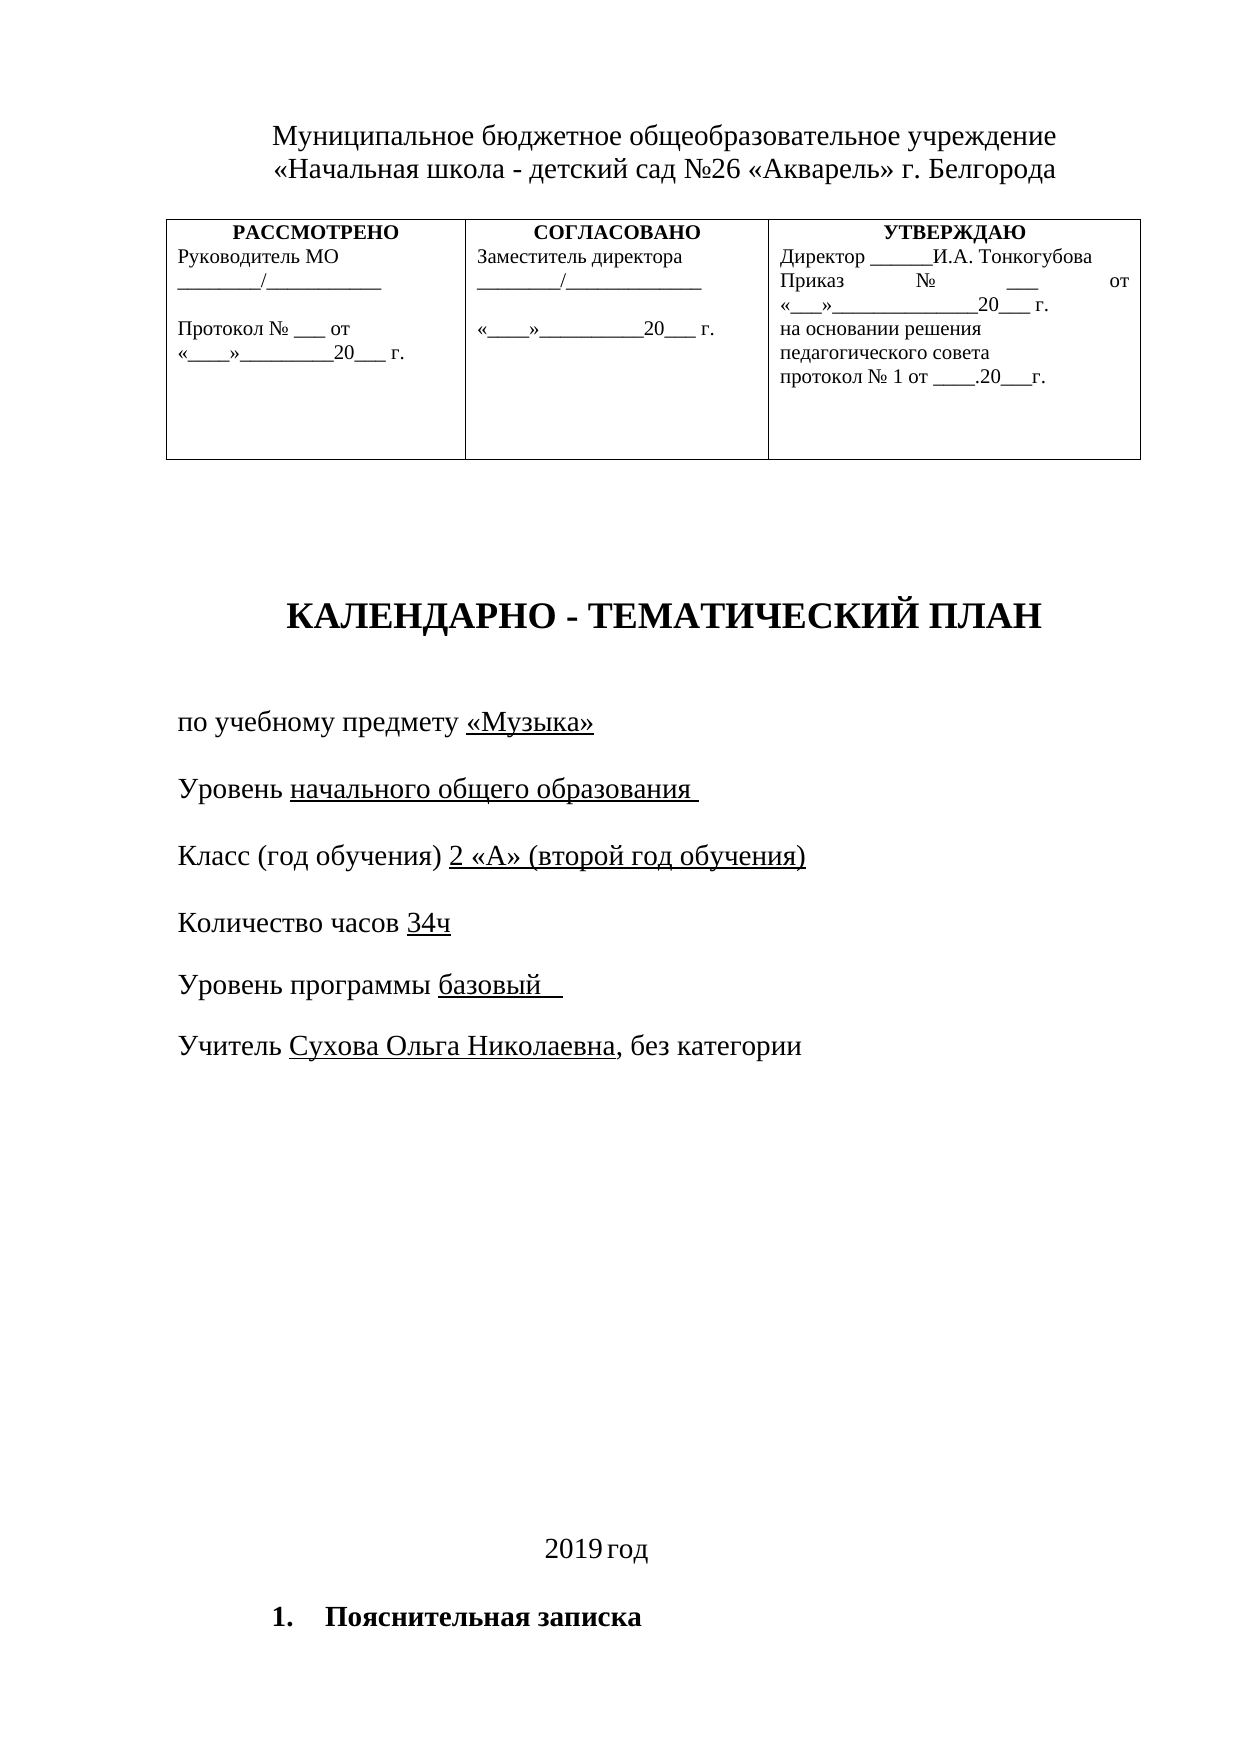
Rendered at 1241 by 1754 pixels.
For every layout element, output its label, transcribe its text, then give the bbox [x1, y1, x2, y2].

table_header РАССМОТРЕНО Руководитель МО ________/___________ Протокол № ___ от «____»_________20___ г. [167, 220, 465, 459]
text Уровень программы базовый [177, 967, 1152, 1001]
subtitle КАЛЕНДАРНО - ТЕМАТИЧЕСКИЙ ПЛАН [177, 594, 1152, 637]
list год [41, 1532, 1152, 1565]
list Пояснительная записка [252, 1599, 1152, 1632]
text Количество часов 34ч [177, 905, 1152, 939]
text Учитель Сухова Ольга Николаевна, без категории [177, 1028, 1152, 1062]
text Класс (год обучения) 2 «А» (второй год обучения) [177, 838, 1152, 872]
text «Начальная школа - детский сад №26 «Акварель» г. Белгорода [177, 152, 1152, 185]
text по учебному предмету «Музыка» [177, 704, 1152, 738]
table_header УТВЕРЖДАЮ Директор ______И.А. Тонкогубова Приказ № ___ от «___»______________20___ г. на основании решения педагогического совета протокол № 1 от ____.20___г. [769, 220, 1140, 459]
text Уровень начального общего образования [177, 771, 1152, 805]
text Муниципальное бюджетное общеобразовательное учреждение [177, 118, 1152, 152]
table_header СОГЛАСОВАНО Заместитель директора ________/_____________ «____»__________20___ г. [466, 220, 768, 459]
